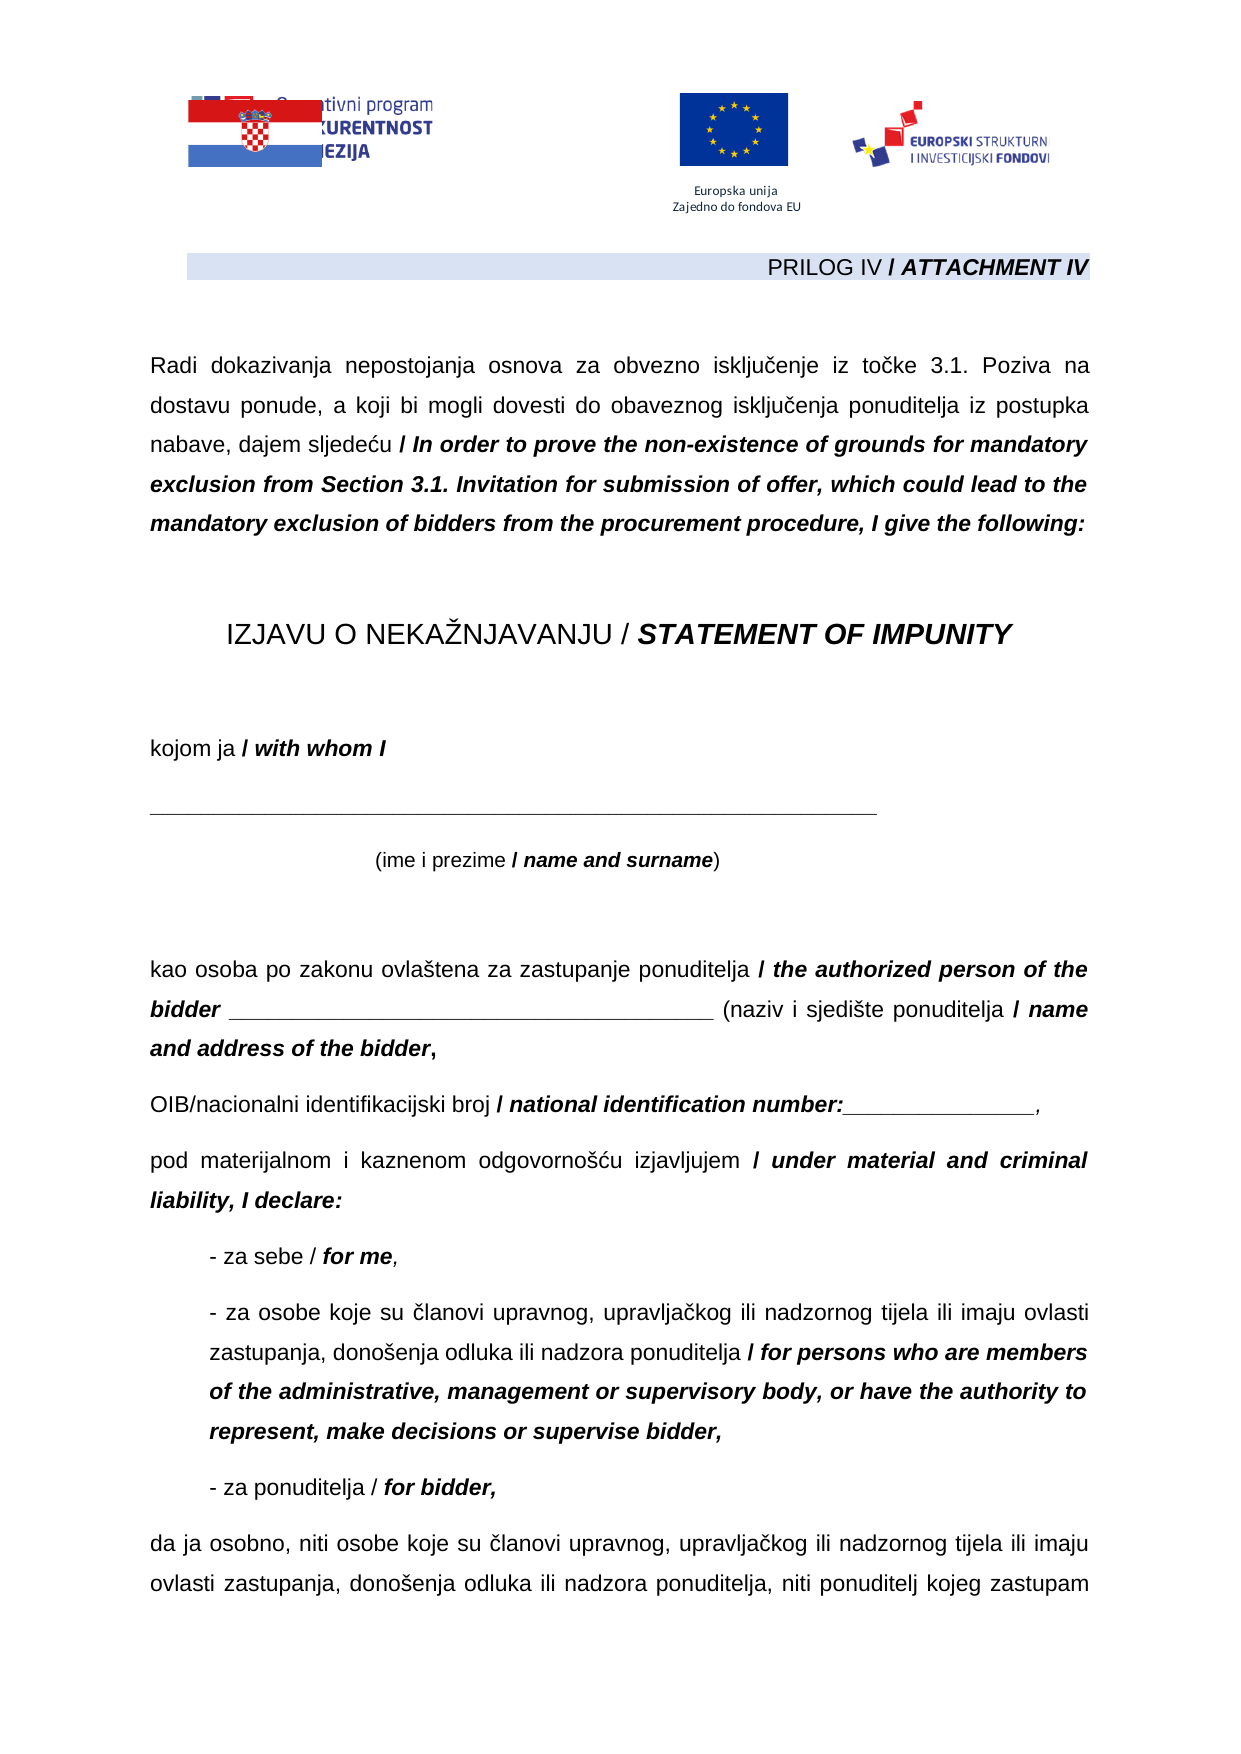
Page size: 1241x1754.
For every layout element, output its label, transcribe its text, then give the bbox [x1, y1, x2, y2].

text - za sebe / for me, [150, 1243, 1090, 1269]
text _________________________________________________________ [150, 791, 1090, 818]
text kojom ja / with whom I [150, 735, 1090, 762]
picture [188, 96, 433, 167]
list PRILOG IV / ATTACHMENT IV [187, 253, 1090, 280]
text Radi dokazivanja nepostojanja osnova za obvezno isključenje iz točke 3.1. Poziva na dostavu ponude, a koji bi mogli dovesti do obaveznog isključenja ponuditelja iz postupka nabave, dajem sljedeću / In order to prove the non-existence of grounds for mandatory exclusion from Section 3.1. Invitation for submission of offer, which could lead to the mandatory exclusion of bidders from the procurement procedure, I give the following: [150, 352, 1090, 536]
text (ime i prezime / name and surname) [150, 847, 1090, 871]
text - za osobe koje su članovi upravnog, upravljačkog ili nadzornog tijela ili imaju ovlasti zastupanja, donošenja odluka ili nadzora ponuditelja / for persons who are members of the administrative, management or supervisory body, or have the authority to represent, make decisions or supervise bidder, [209, 1299, 1090, 1444]
picture [852, 101, 1050, 167]
text - za ponuditelja / for bidder, [150, 1474, 1090, 1500]
picture [679, 93, 789, 166]
text pod materijalnom i kaznenom odgovornošću izjavljujem / under material and criminal liability, I declare: [150, 1147, 1090, 1213]
text kao osoba po zakonu ovlaštena za zastupanje ponuditelja / the authorized person of the bidder ______________________________________ (naziv i sjedište ponuditelja / name and address of the bidder, [150, 956, 1090, 1062]
text IZJAVU O NEKAŽNJAVANJU / STATEMENT OF IMPUNITY [150, 617, 1090, 651]
text OIB/nacionalni identifikacijski broj / national identification number:_______________, [150, 1091, 1090, 1118]
